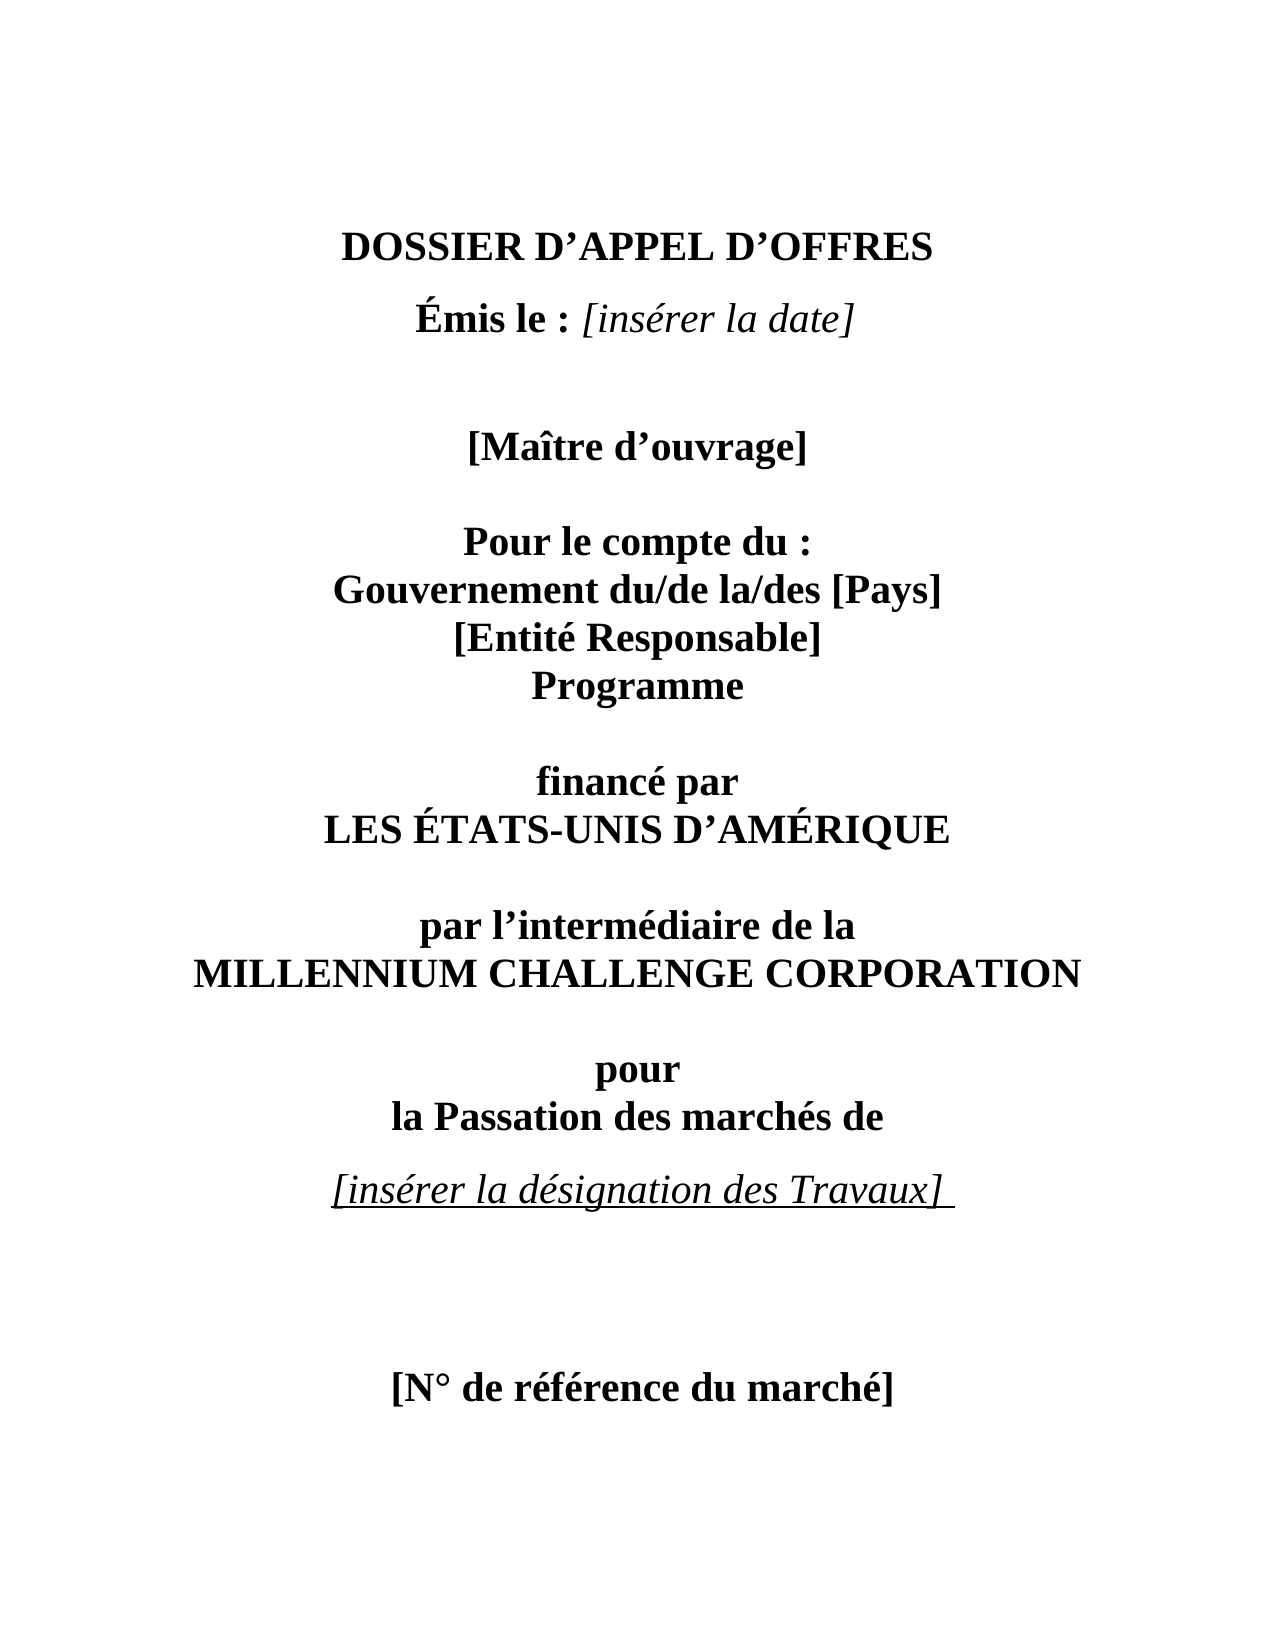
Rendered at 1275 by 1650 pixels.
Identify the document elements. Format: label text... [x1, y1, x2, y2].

text Gouvernement du/de la/des [Pays] [150, 565, 1125, 613]
text Pour le compte du : [150, 517, 1125, 565]
text [insérer la désignation des Travaux] [150, 1165, 1125, 1213]
text la Passation des marchés de [150, 1092, 1125, 1140]
text MILLENNIUM CHALLENGE CORPORATION [150, 948, 1125, 996]
text par l’intermédiaire de la [150, 900, 1125, 948]
text LES ÉTATS-UNIS D’AMÉRIQUE [150, 804, 1125, 852]
text Émis le : [insérer la date] [150, 294, 1125, 342]
text pour [150, 1044, 1125, 1092]
text financé par [150, 756, 1125, 804]
text DOSSIER D’APPEL D’OFFRES [150, 221, 1125, 269]
text Programme [150, 661, 1125, 708]
text [N° de référence du marché] [150, 1363, 1125, 1411]
text [Maître d’ouvrage] [150, 421, 1125, 469]
text [Entité Responsable] [150, 613, 1125, 661]
